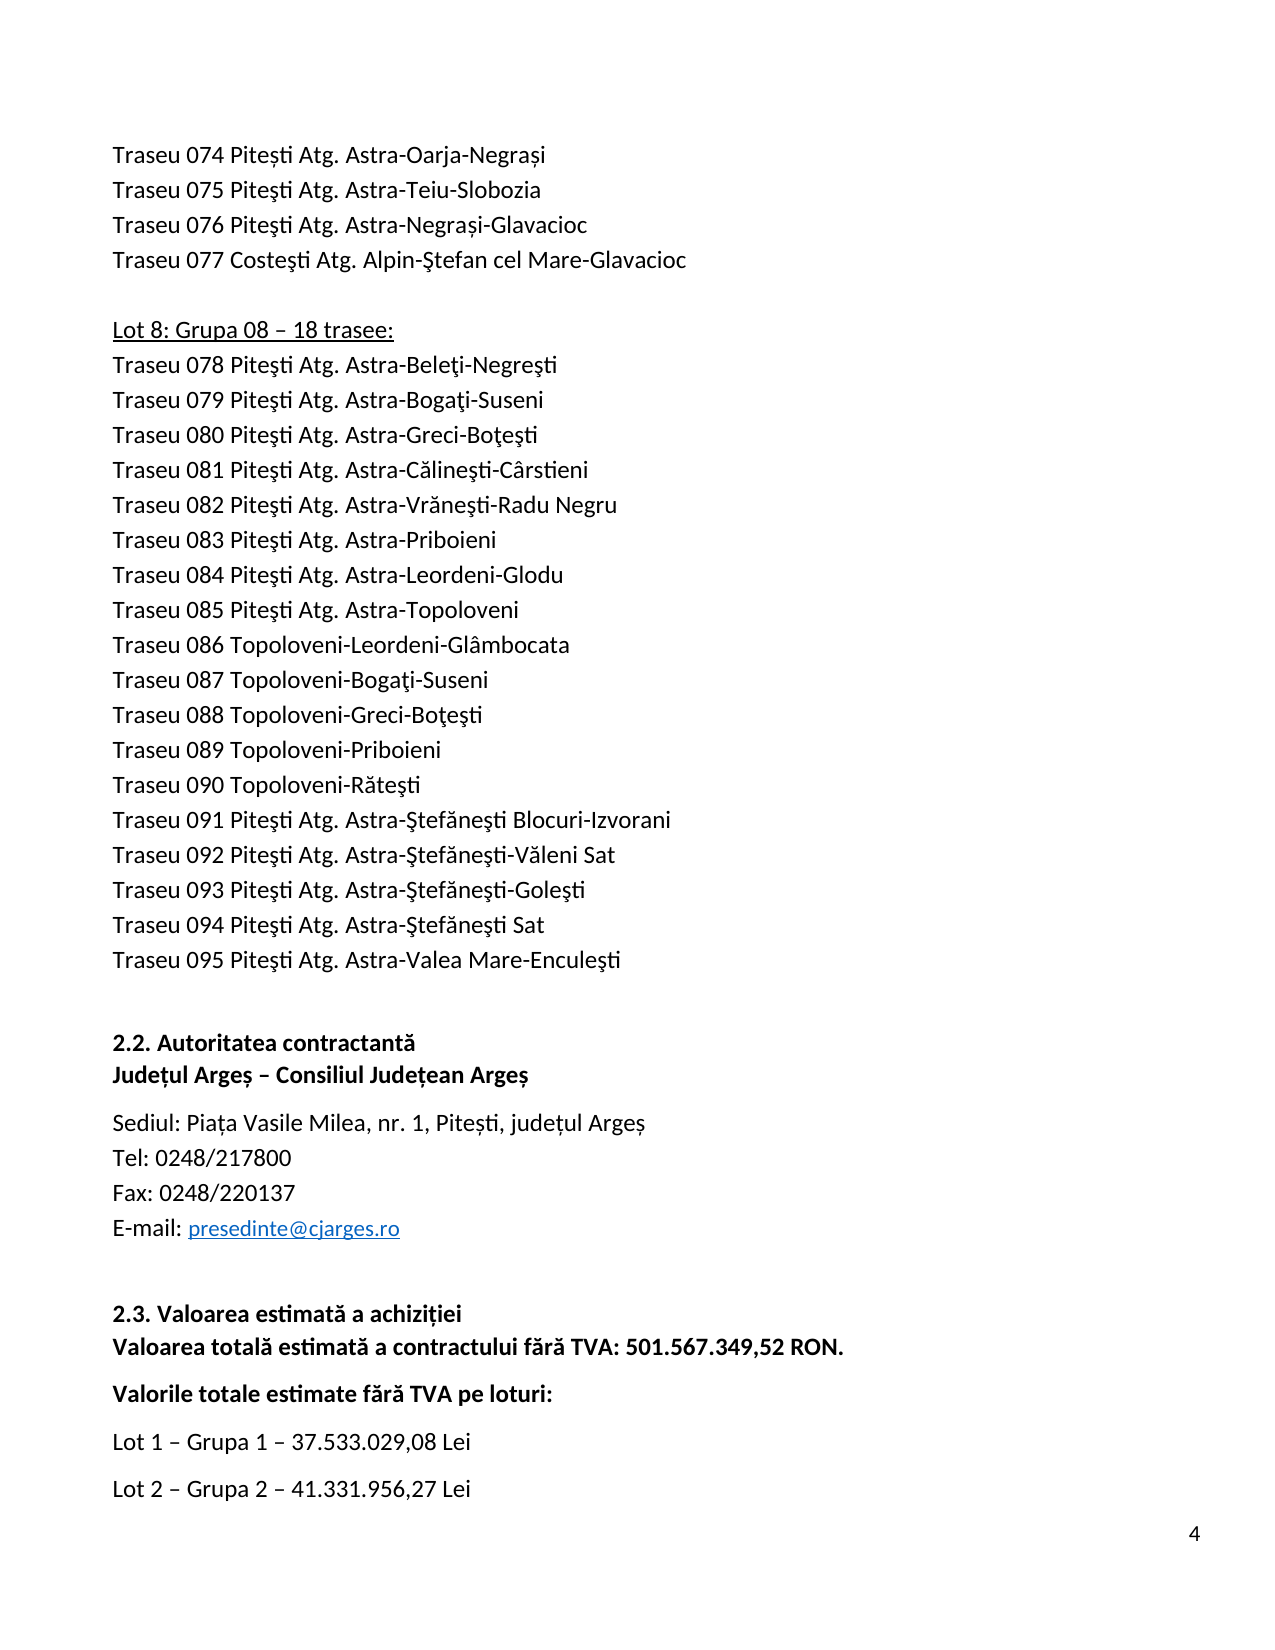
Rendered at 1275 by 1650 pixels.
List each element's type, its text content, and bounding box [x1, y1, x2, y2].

text Traseu 078 Piteşti Atg. Astra-Beleţi-Negreşti [112, 349, 1200, 380]
text Judeţul Argeș – Consiliul Judeţean Argeș [112, 1059, 1200, 1090]
text E-mail: presedinte@cjarges.ro [112, 1212, 1200, 1242]
text Traseu 074 Pitești Atg. Astra-Oarja-Negrași [112, 139, 1200, 170]
text Traseu 075 Piteşti Atg. Astra-Teiu-Slobozia [112, 174, 1200, 205]
text Traseu 076 Piteşti Atg. Astra-Negrași-Glavacioc [112, 209, 1200, 240]
text Traseu 082 Piteşti Atg. Astra-Vrăneşti-Radu Negru [112, 489, 1200, 520]
text Traseu 094 Piteşti Atg. Astra-Ştefăneşti Sat [112, 909, 1200, 940]
text Traseu 090 Topoloveni-Răteşti [112, 769, 1200, 800]
text Traseu 079 Piteşti Atg. Astra-Bogaţi-Suseni [112, 384, 1200, 415]
text Traseu 095 Piteşti Atg. Astra-Valea Mare-Enculeşti [112, 944, 1200, 975]
text Traseu 086 Topoloveni-Leordeni-Glâmbocata [112, 629, 1200, 660]
text Valoarea totală estimată a contractului fără TVA: 501.567.349,52 RON. [112, 1331, 1200, 1362]
text Traseu 080 Piteşti Atg. Astra-Greci-Boţeşti [112, 419, 1200, 450]
text Traseu 085 Piteşti Atg. Astra-Topoloveni [112, 594, 1200, 625]
subtitle 2.3. Valoarea estimată a achiziţiei [112, 1298, 1200, 1329]
text Tel: 0248/217800 [112, 1142, 1200, 1172]
text Sediul: Piața Vasile Milea, nr. 1, Piteşti, judeţul Argeş [112, 1107, 1200, 1137]
text Traseu 077 Costeşti Atg. Alpin-Ştefan cel Mare-Glavacioc [112, 244, 1200, 275]
text Lot 1 – Grupa 1 – 37.533.029,08 Lei [112, 1426, 1200, 1456]
subtitle 2.2. Autoritatea contractantă [112, 1027, 1200, 1057]
text Fax: 0248/220137 [112, 1177, 1200, 1207]
text Traseu 084 Piteşti Atg. Astra-Leordeni-Glodu [112, 559, 1200, 590]
text Traseu 087 Topoloveni-Bogaţi-Suseni [112, 664, 1200, 695]
text Lot 8: Grupa 08 – 18 trasee: [112, 314, 1200, 345]
text Traseu 091 Piteşti Atg. Astra-Ştefăneşti Blocuri-Izvorani [112, 804, 1200, 835]
text Traseu 089 Topoloveni-Priboieni [112, 734, 1200, 765]
text Traseu 081 Piteşti Atg. Astra-Călineşti-Cârstieni [112, 454, 1200, 485]
text Traseu 093 Piteşti Atg. Astra-Ştefăneşti-Goleşti [112, 874, 1200, 905]
text Traseu 092 Piteşti Atg. Astra-Ştefăneşti-Văleni Sat [112, 839, 1200, 870]
text Lot 2 – Grupa 2 – 41.331.956,27 Lei [112, 1473, 1200, 1503]
text Traseu 083 Piteşti Atg. Astra-Priboieni [112, 524, 1200, 555]
text Valorile totale estimate fără TVA pe loturi: [112, 1378, 1200, 1409]
text Traseu 088 Topoloveni-Greci-Boţeşti [112, 699, 1200, 730]
